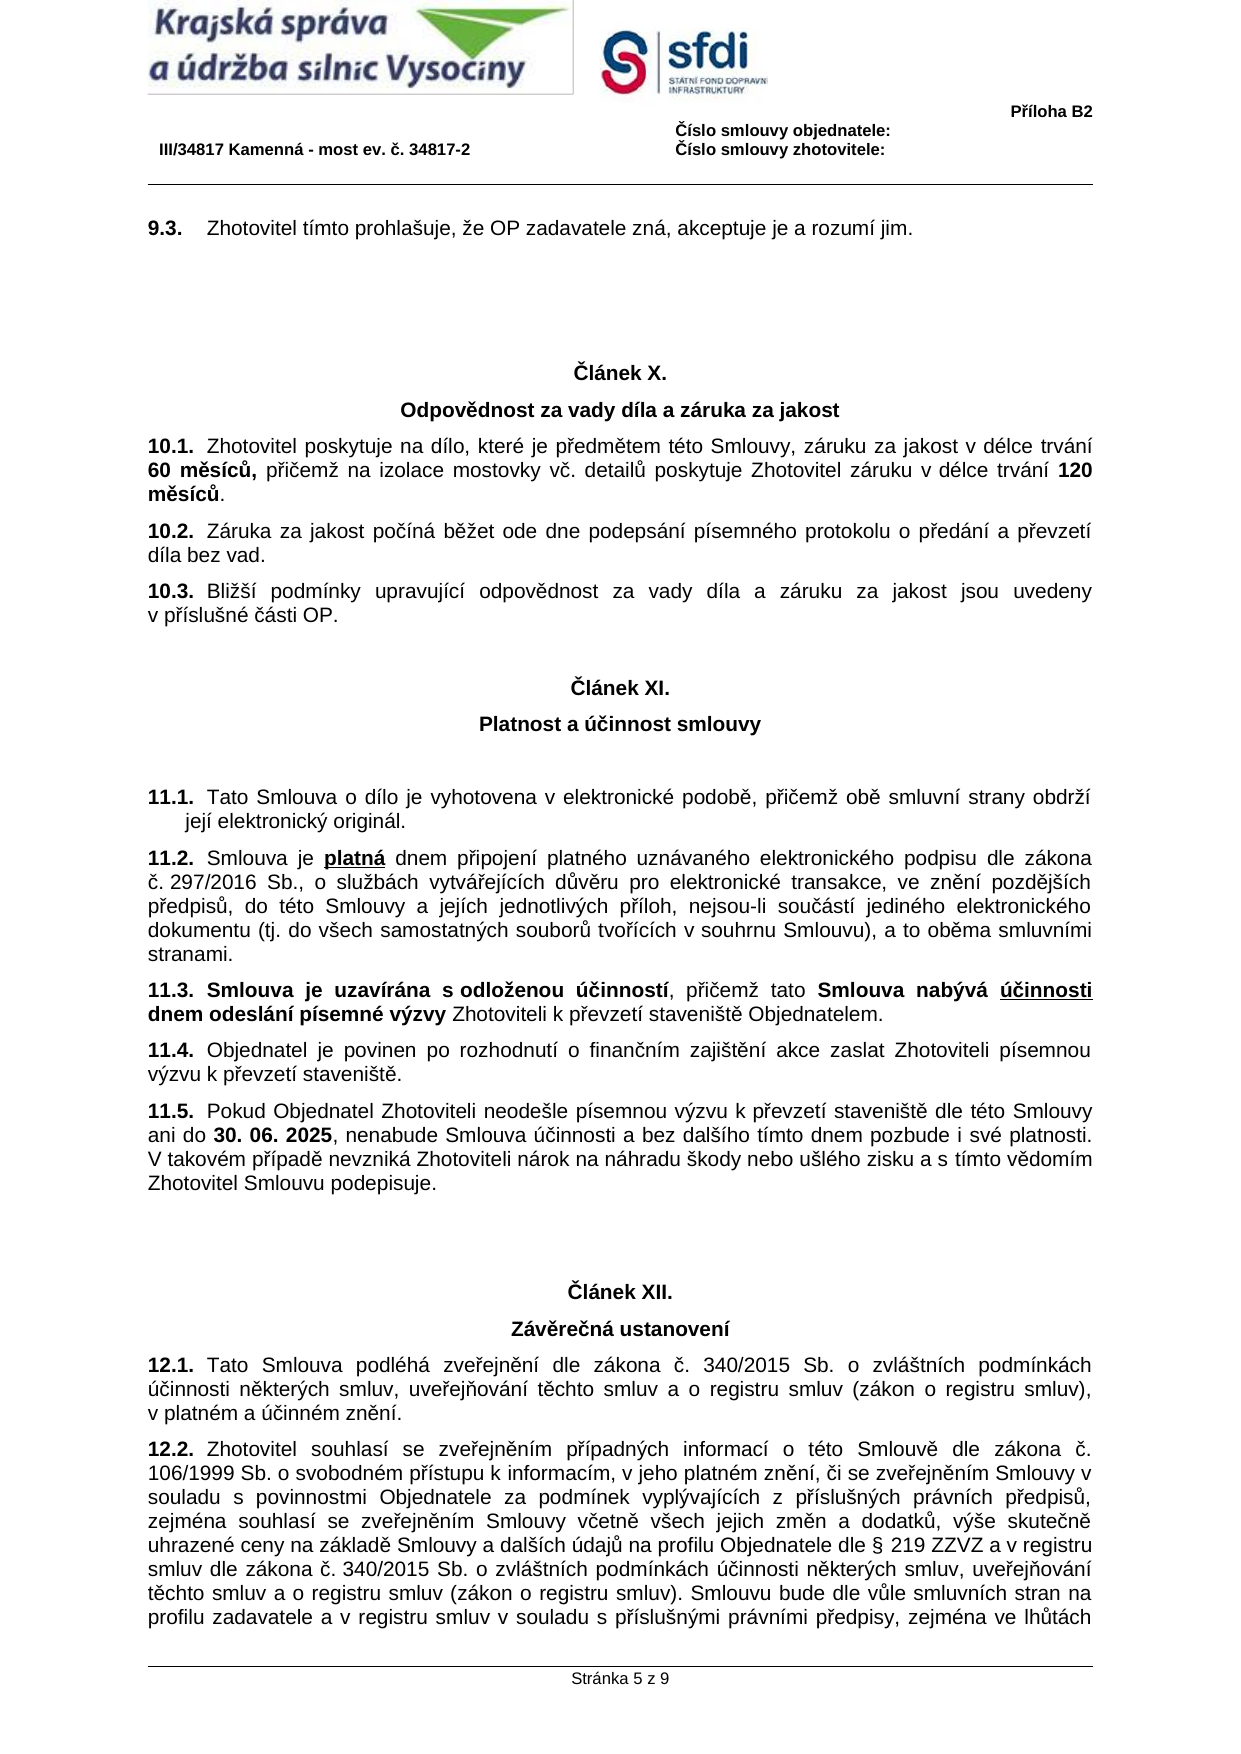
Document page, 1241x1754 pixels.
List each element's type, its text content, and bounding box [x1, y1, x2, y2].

list Pokud Objednatel Zhotoviteli neodešle písemnou výzvu k převzetí staveniště dle této Smlouvy ani do 30. 06. 2025, nenabude Smlouva účinnosti a bez dalšího tímto dnem pozbude i své platnosti. V takovém případě nevzniká Zhotoviteli nárok na náhradu škody nebo ušlého zisku a s tímto vědomím Zhotovitel Smlouvu podepisuje. [148, 1099, 1093, 1194]
subtitle Platnost a účinnost smlouvy [148, 712, 1093, 736]
list Objednatel je povinen po rozhodnutí o finančním zajištění akce zaslat Zhotoviteli písemnou výzvu k převzetí staveniště. [148, 1038, 1093, 1086]
list Tato Smlouva podléhá zveřejnění dle zákona č. 340/2015 Sb. o zvláštních podmínkách účinnosti některých smluv, uveřejňování těchto smluv a o registru smluv (zákon o registru smluv), v platném a účinném znění. [148, 1353, 1093, 1425]
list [148, 1437, 1093, 1629]
list Zhotovitel poskytuje na dílo, které je předmětem této Smlouvy, záruku za jakost v délce trvání 60 měsíců, přičemž na izolace mostovky vč. detailů poskytuje Zhotovitel záruku v délce trvání 120 měsíců. [148, 434, 1093, 506]
subtitle Závěrečná ustanovení [148, 1316, 1093, 1340]
picture [147, 0, 574, 96]
list Bližší podmínky upravující odpovědnost za vady díla a záruku za jakost jsou uvedeny v příslušné části OP. [148, 579, 1093, 627]
list Smlouva je platná dnem připojení platného uznávaného elektronického podpisu dle zákona č. 297/2016 Sb., o službách vytvářejících důvěru pro elektronické transakce, ve znění pozdějších předpisů, do této Smlouvy a jejích jednotlivých příloh, nejsou-li součástí jediného elektronického dokumentu (tj. do všech samostatných souborů tvořících v souhrnu Smlouvu), a to oběma smluvními stranami. [148, 846, 1093, 965]
list Zhotovitel tímto prohlašuje, že OP zadavatele zná, akceptuje je a rozumí jim. [148, 215, 1093, 239]
text Článek XII. [148, 1280, 1093, 1304]
text Článek XI. [148, 676, 1093, 700]
list Smlouva je uzavírána s odloženou účinností, přičemž tato Smlouva nabývá účinnosti dnem odeslání písemné výzvy Zhotoviteli k převzetí staveniště Objednatelem. [148, 978, 1093, 1026]
text Článek X. [148, 361, 1093, 385]
picture [598, 14, 768, 108]
subtitle Odpovědnost za vady díla a záruka za jakost [148, 398, 1093, 422]
list Tato Smlouva o dílo je vyhotovena v elektronické podobě, přičemž obě smluvní strany obdrží její elektronický originál. [148, 785, 1093, 833]
list Záruka za jakost počíná běžet ode dne podepsání písemného protokolu o předání a převzetí díla bez vad. [148, 518, 1093, 566]
